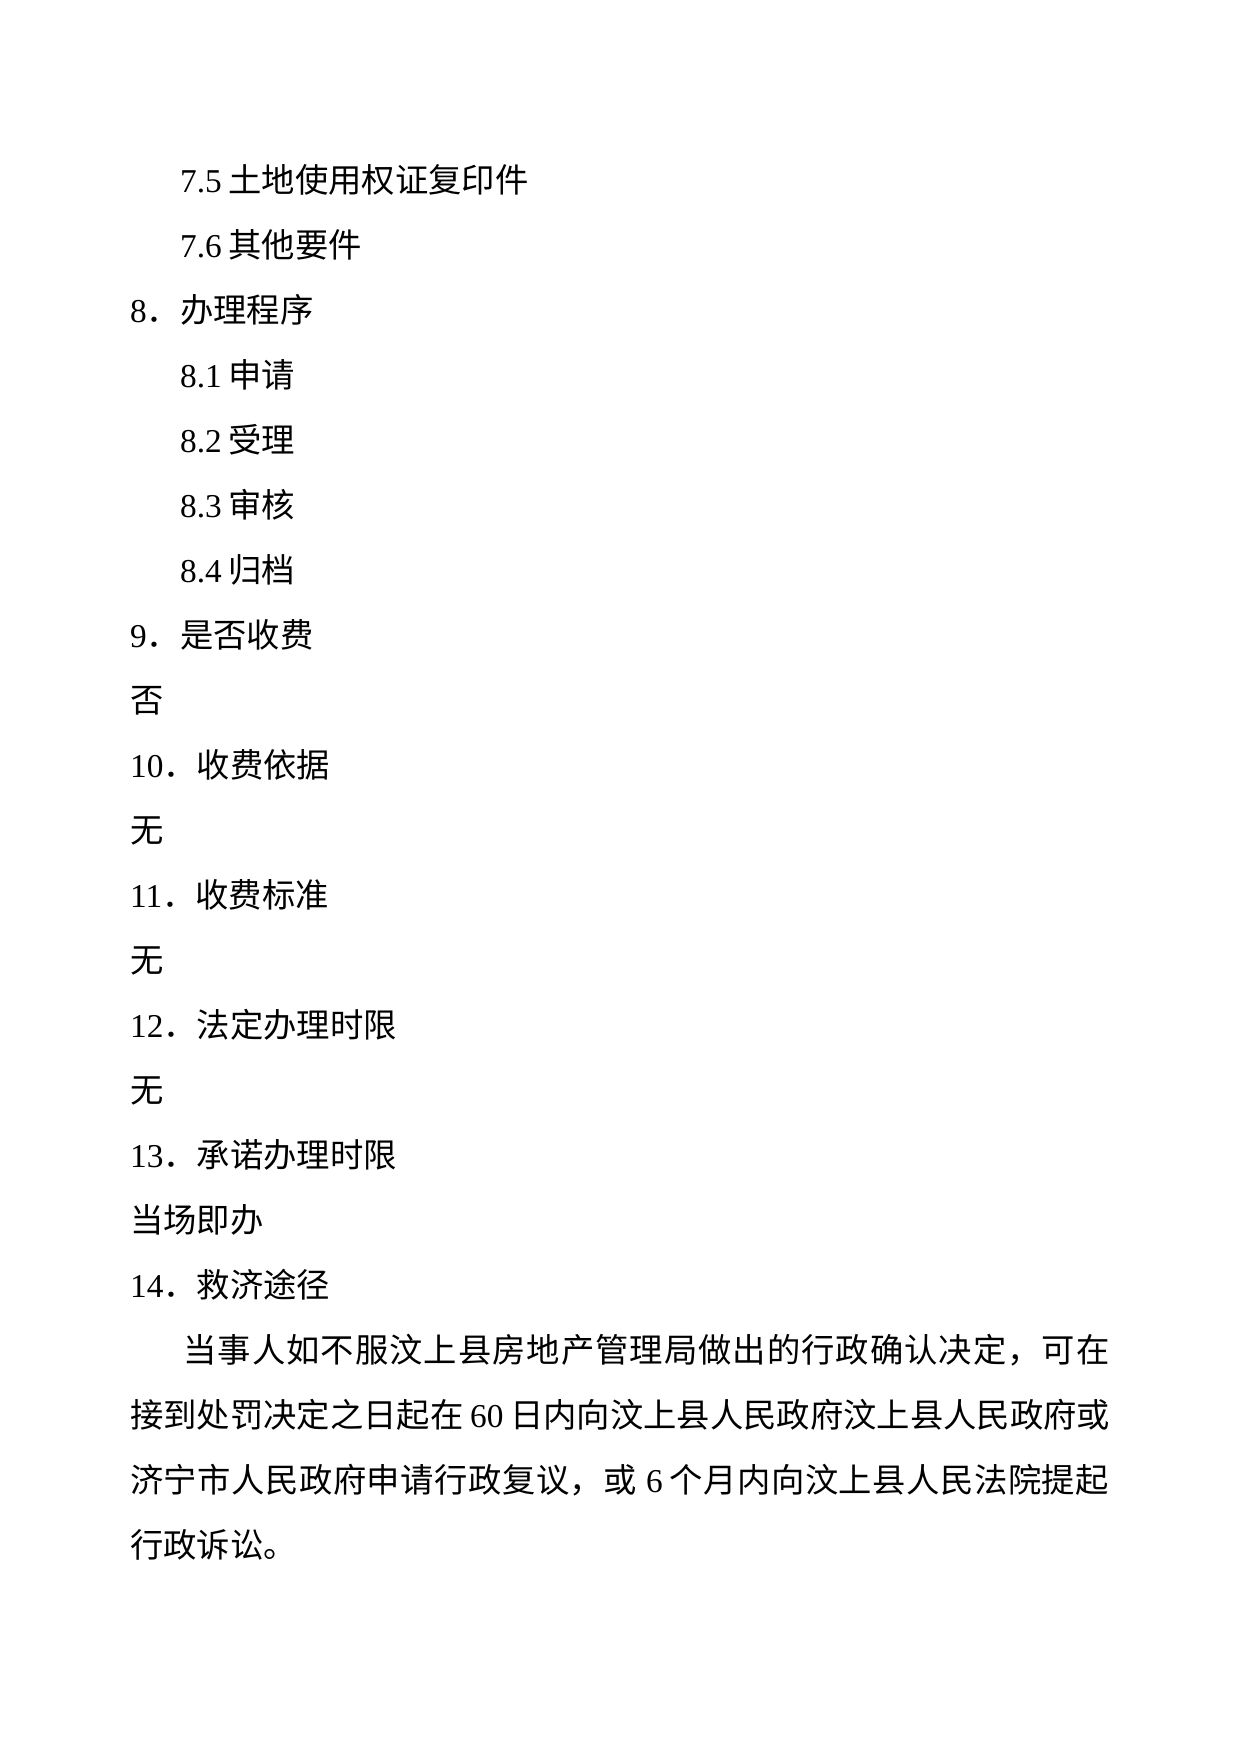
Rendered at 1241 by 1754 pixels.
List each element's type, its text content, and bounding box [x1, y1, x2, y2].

text 无 [130, 796, 1110, 861]
text 否 [130, 666, 1110, 731]
text 当场即办 [130, 1186, 1110, 1251]
text 无 [130, 1056, 1110, 1121]
text 8.1申请 [130, 341, 1110, 406]
text 7.5土地使用权证复印件 [130, 146, 1110, 211]
text 当事人如不服汶上县房地产管理局做出的行政确认决定，可在接到处罚决定之日起在60日内向汶上县人民政府汶上县人民政府或济宁市人民政府申请行政复议，或6个月内向汶上县人民法院提起行政诉讼。 [130, 1316, 1110, 1576]
text 7.6其他要件 [130, 211, 1110, 276]
text 8．办理程序 [130, 276, 1110, 341]
text 8.4归档 [130, 536, 1110, 601]
text 8.2受理 [130, 406, 1110, 471]
text 12．法定办理时限 [130, 991, 1110, 1056]
text 11．收费标准 [130, 861, 1110, 926]
text 8.3审核 [130, 471, 1110, 536]
text 10．收费依据 [130, 731, 1110, 796]
text 9．是否收费 [130, 601, 1110, 666]
text 13．承诺办理时限 [130, 1121, 1110, 1186]
text 无 [130, 926, 1110, 991]
text 14．救济途径 [130, 1251, 1110, 1316]
